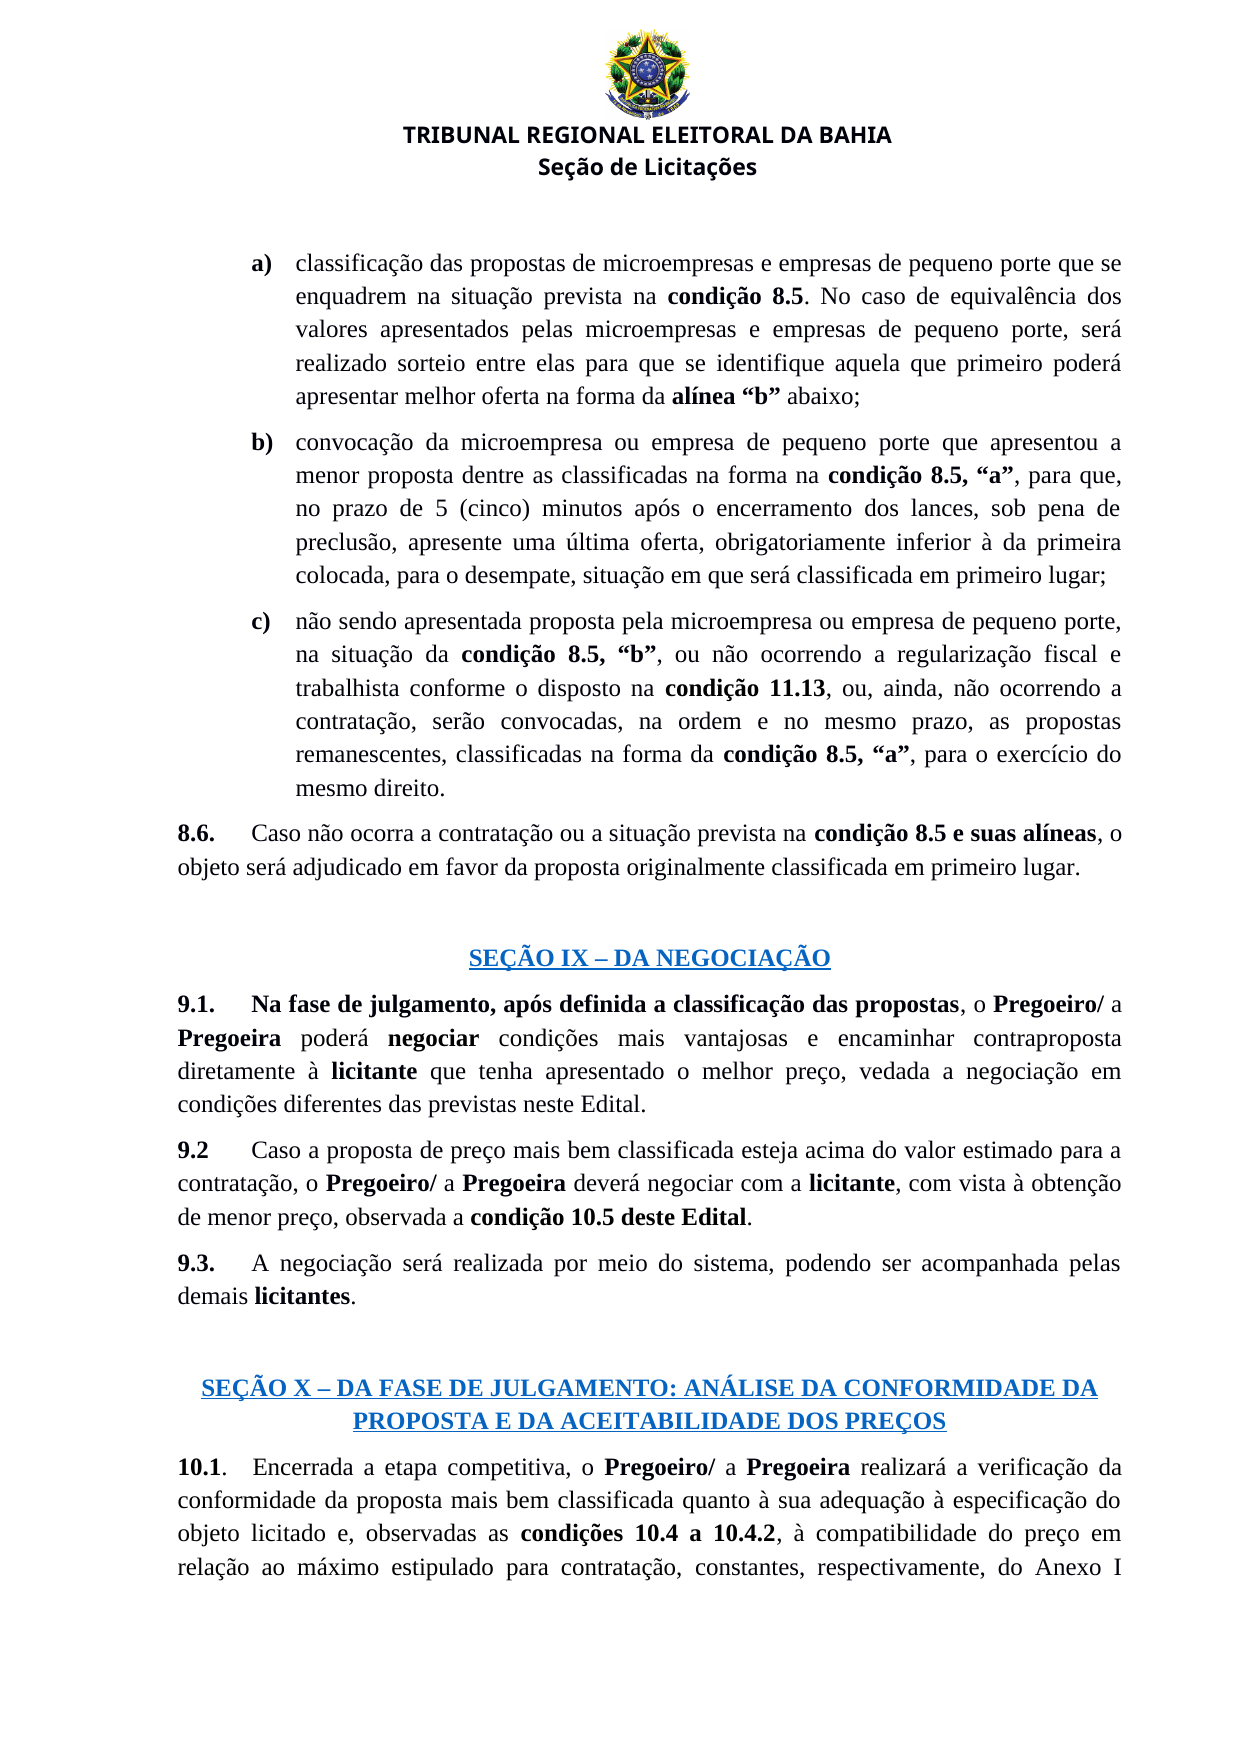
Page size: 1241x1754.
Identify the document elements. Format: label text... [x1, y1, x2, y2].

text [177, 1448, 1122, 1582]
list classificação das propostas de microempresas e empresas de pequeno porte que se enquadrem na situação prevista na condição 8.5. No caso de equivalência dos valores apresentados pelas microempresas e empresas de pequeno porte, será realizado sorteio entre elas para que se identifique aquela que primeiro poderá apresentar melhor oferta na forma da alínea “b” abaixo; [251, 244, 1122, 411]
text 8.6. Caso não ocorra a contratação ou a situação prevista na condição 8.5 e suas alíneas, o objeto será adjudicado em favor da proposta originalmente classificada em primeiro lugar. [177, 815, 1122, 882]
text SEÇÃO IX – DA NEGOCIAÇÃO [177, 940, 1122, 973]
text 9.3. A negociação será realizada por meio do sistema, podendo ser acompanhada pelas demais licitantes. [177, 1244, 1122, 1311]
list convocação da microempresa ou empresa de pequeno porte que apresentou a menor proposta dentre as classificadas na forma na condição 8.5, “a”, para que, no prazo de 5 (cinco) minutos após o encerramento dos lances, sob pena de preclusão, apresente uma última oferta, obrigatoriamente inferior à da primeira colocada, para o desempate, situação em que será classificada em primeiro lugar; [251, 423, 1122, 590]
text SEÇÃO X – DA FASE DE JULGAMENTO: ANÁLISE DA CONFORMIDADE DA PROPOSTA E DA ACEITABILIDADE DOS PREÇOS [177, 1369, 1122, 1436]
text 9.1. Na fase de julgamento, após definida a classificação das propostas, o Pregoeiro/ a Pregoeira poderá negociar condições mais vantajosas e encaminhar contraproposta diretamente à licitante que tenha apresentado o melhor preço, vedada a negociação em condições diferentes das previstas neste Edital. [177, 986, 1122, 1119]
text 9.2 Caso a proposta de preço mais bem classificada esteja acima do valor estimado para a contratação, o Pregoeiro/ a Pregoeira deverá negociar com a licitante, com vista à obtenção de menor preço, observada a condição 10.5 deste Edital. [177, 1132, 1122, 1232]
list não sendo apresentada proposta pela microempresa ou empresa de pequeno porte, na situação da condição 8.5, “b”, ou não ocorrendo a regularização fiscal e trabalhista conforme o disposto na condição 11.13, ou, ainda, não ocorrendo a contratação, serão convocadas, na ordem e no mesmo prazo, as propostas remanescentes, classificadas na forma da condição 8.5, “a”, para o exercício do mesmo direito. [251, 603, 1122, 803]
